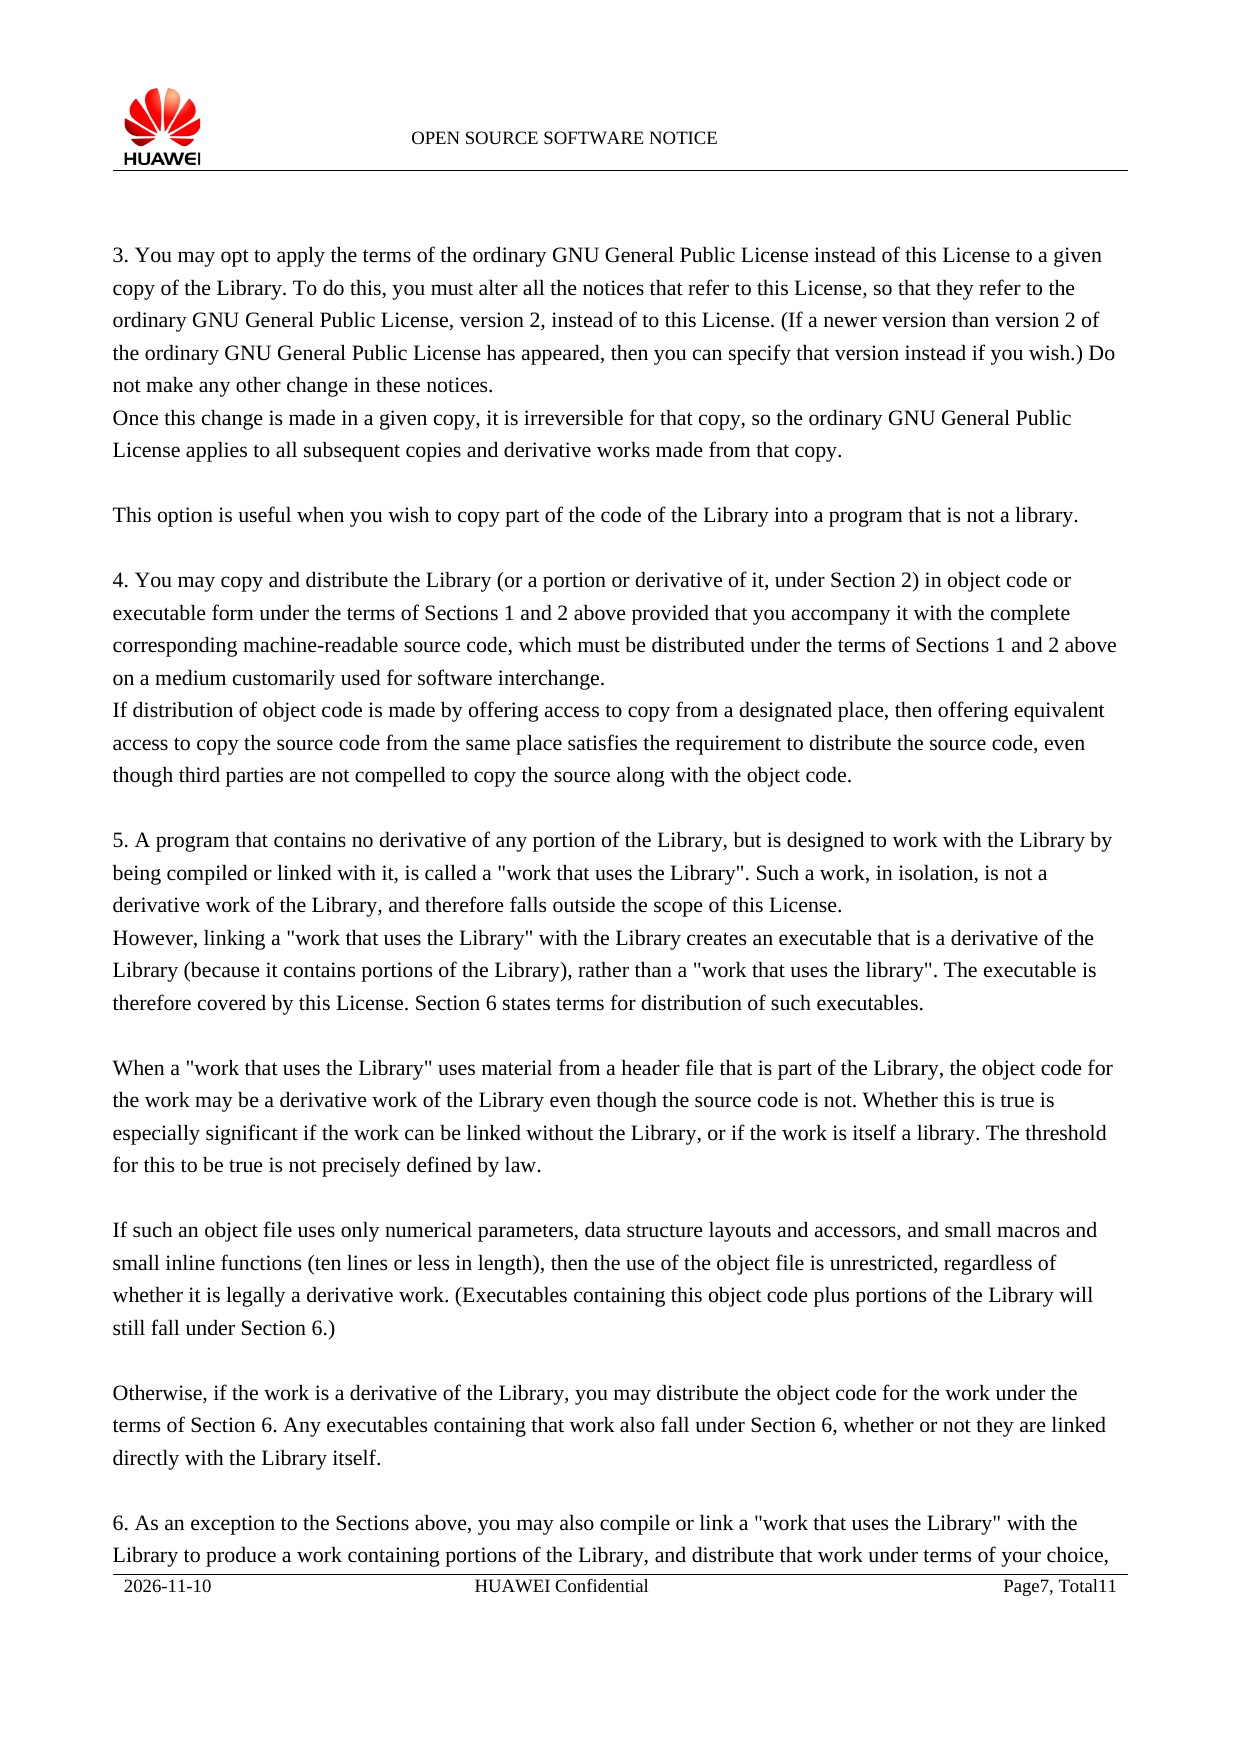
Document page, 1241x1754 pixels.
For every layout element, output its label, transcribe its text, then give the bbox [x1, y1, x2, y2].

picture [124, 88, 201, 165]
